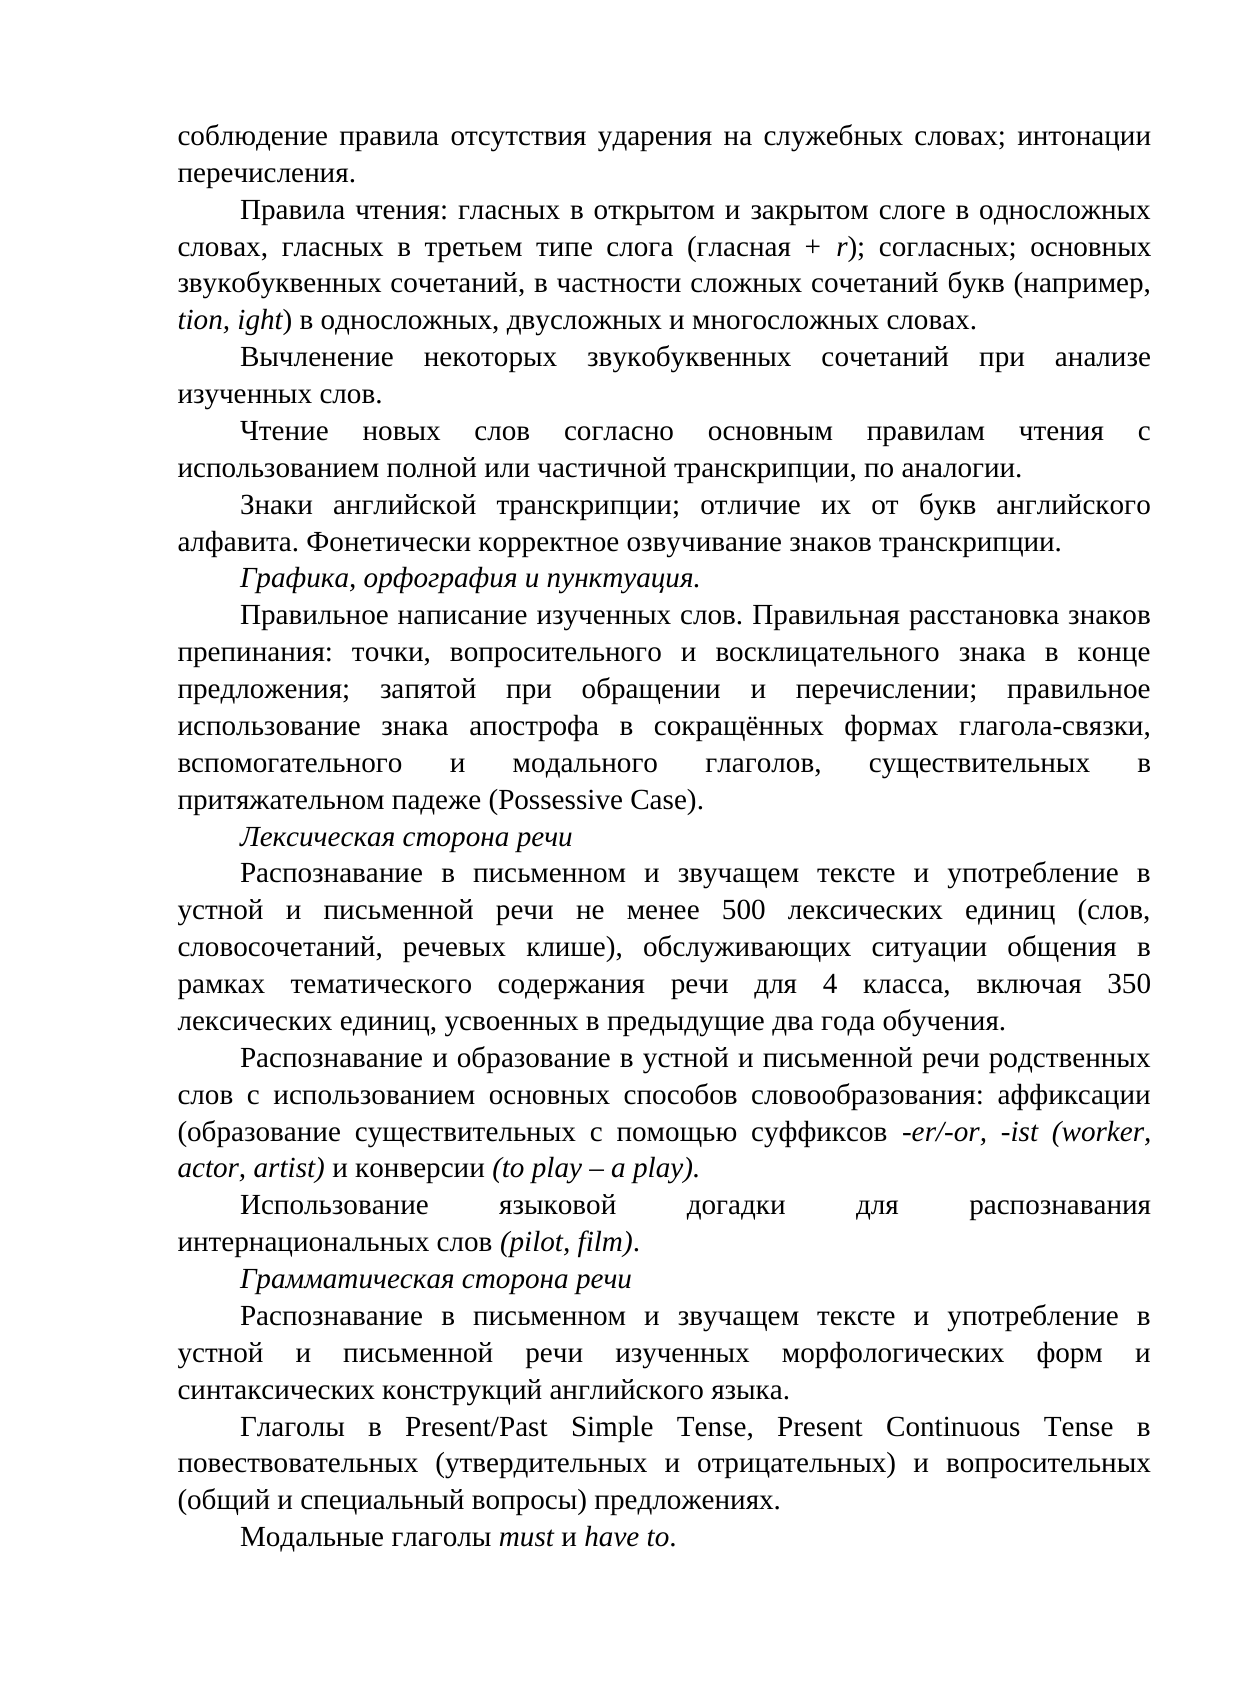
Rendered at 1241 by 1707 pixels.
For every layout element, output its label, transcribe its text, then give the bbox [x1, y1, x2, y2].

text Распознавание и образование в устной и письменной речи родственных слов с использованием основных способов словообразования: аффиксации (образование существительных с помощью суффиксов -er/-or, -ist (worker, actor, artist) и конверсии (to play – a play). [177, 1040, 1152, 1184]
text Знаки английской транскрипции; отличие их от букв английского алфавита. Фонетически корректное озвучивание знаков транскрипции. [177, 487, 1152, 557]
text Глаголы в Present/Past Simple Tense, Present Continuous Tense в повествовательных (утвердительных и отрицательных) и вопросительных (общий и специальный вопросы) предложениях. [177, 1409, 1152, 1516]
text Грамматическая сторона речи [177, 1261, 1152, 1295]
text Распознавание в письменном и звучащем тексте и употребление в устной и письменной речи изученных морфологических форм и синтаксических конструкций английского языка. [177, 1298, 1152, 1405]
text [177, 118, 1152, 188]
text Лексическая сторона речи [177, 819, 1152, 852]
text Распознавание в письменном и звучащем тексте и употребление в устной и письменной речи не менее 500 лексических единиц (слов, словосочетаний, речевых клише), обслуживающих ситуации общения в рамках тематического содержания речи для 4 класса, включая 350 лексических единиц, усвоенных в предыдущие два года обучения. [177, 856, 1152, 1037]
text Использование языковой догадки для распознавания интернациональных слов (pilot, film). [177, 1187, 1152, 1258]
text Чтение новых слов согласно основным правилам чтения с использованием полной или частичной транскрипции, по аналогии. [177, 413, 1152, 483]
text Правила чтения: гласных в открытом и закрытом слоге в односложных словах, гласных в третьем типе слога (гласная + r); согласных; основных звукобуквенных сочетаний, в частности сложных сочетаний букв (например, tion, ight) в односложных, двусложных и многосложных словах. [177, 192, 1152, 336]
text Графика, орфография и пунктуация. [177, 561, 1152, 594]
text Модальные глаголы must и have to. [177, 1519, 1152, 1553]
text Правильное написание изученных слов. Правильная расстановка знаков препинания: точки, вопросительного и восклицательного знака в конце предложения; запятой при обращении и перечислении; правильное использование знака апострофа в сокращённых формах глагола-связки, вспомогательного и модального глаголов, существительных в притяжательном падеже (Possessive Case). [177, 597, 1152, 815]
text Вычленение некоторых звукобуквенных сочетаний при анализе изученных слов. [177, 339, 1152, 410]
